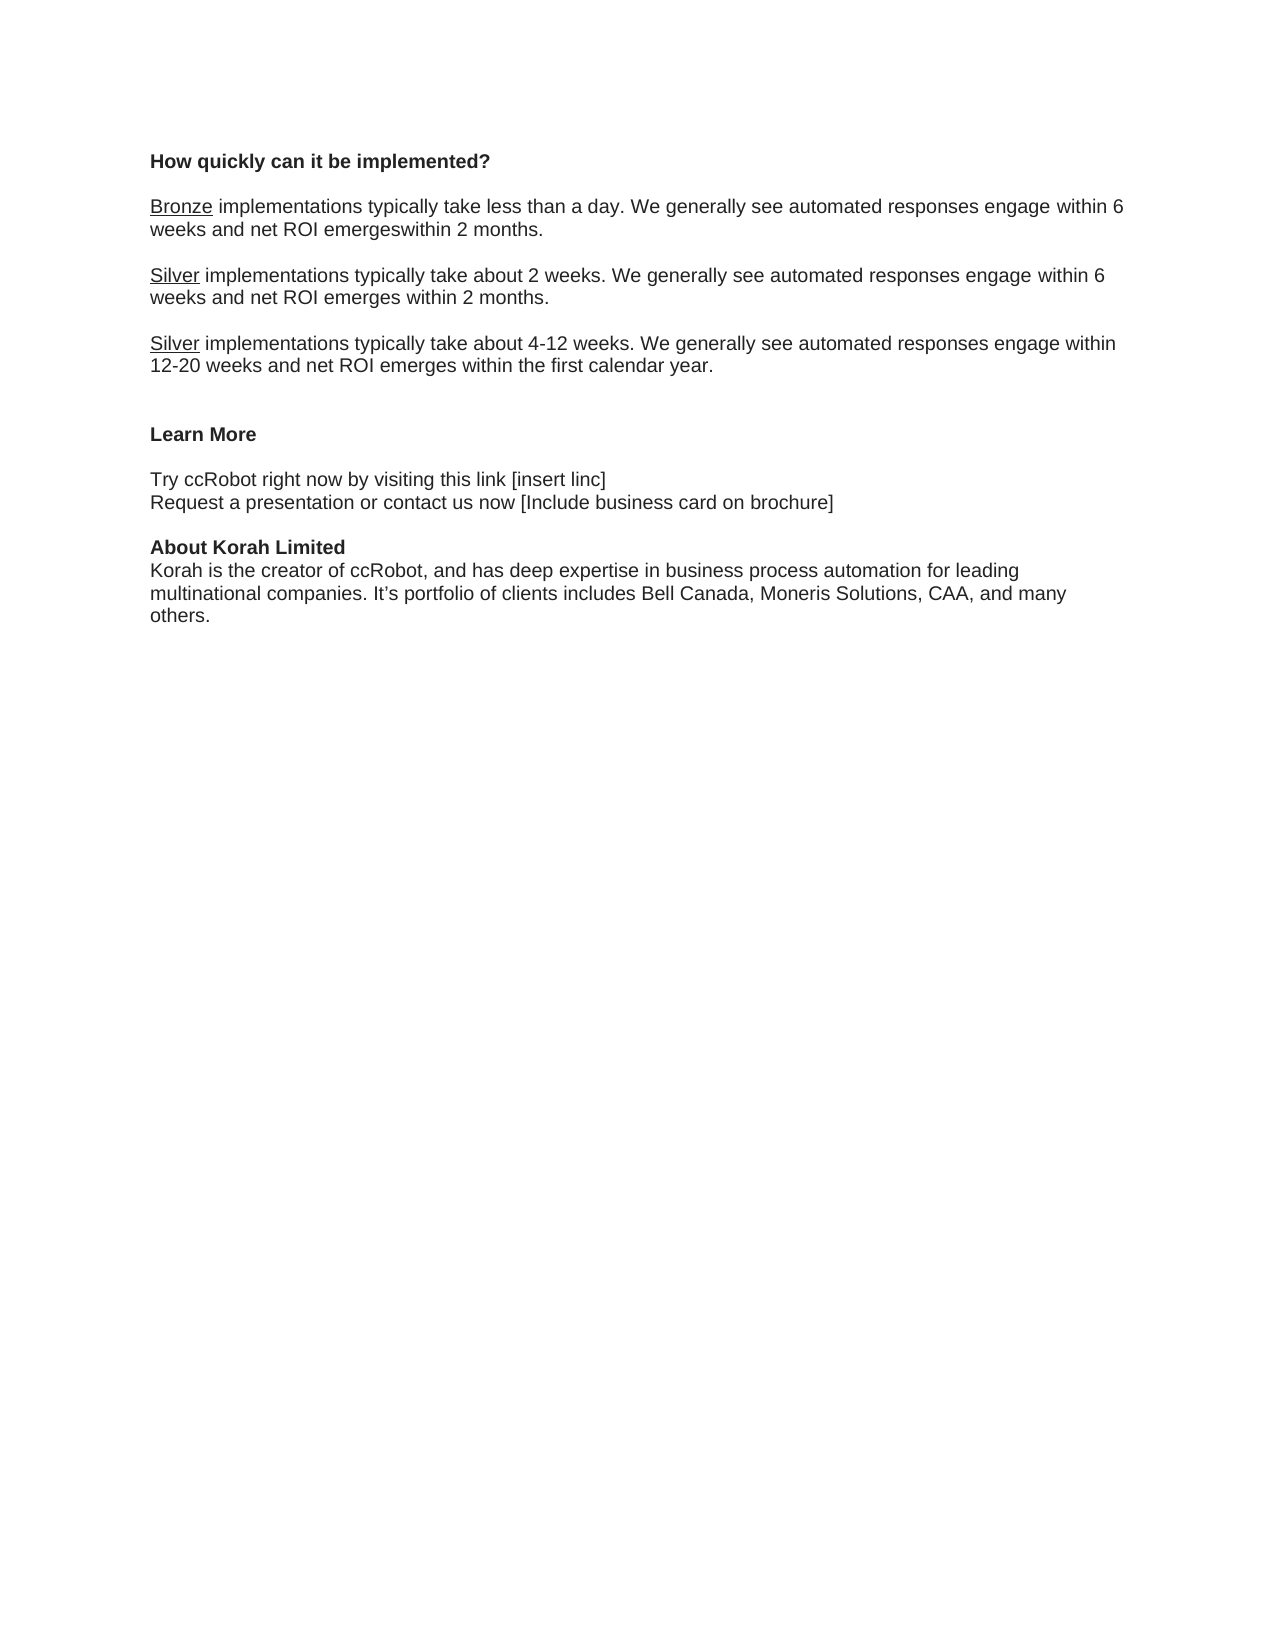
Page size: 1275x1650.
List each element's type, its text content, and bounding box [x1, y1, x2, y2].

text Korah is the creator of ccRobot, and has deep expertise in business process automation for leading multinational companies. It’s portfolio of clients includes Bell Canada, Moneris Solutions, CAA, and many others. [150, 559, 1125, 627]
text Silver implementations typically take about 4-12 weeks. We generally see automated responses engage within 12-20 weeks and net ROI emerges within the first calendar year. [150, 332, 1125, 377]
text About Korah Limited [150, 536, 1125, 559]
text Request a presentation or contact us now [Include business card on brochure] [150, 491, 1125, 513]
text Try ccRobot right now by visiting this link [insert linc] [150, 468, 1125, 491]
text Learn More [150, 422, 1125, 445]
text Bronze implementations typically take less than a day. We generally see automated responses engage within 6 weeks and net ROI emergeswithin 2 months. [150, 195, 1125, 241]
text Silver implementations typically take about 2 weeks. We generally see automated responses engage within 6 weeks and net ROI emerges within 2 months. [150, 263, 1125, 309]
text How quickly can it be implemented? [150, 150, 1125, 173]
